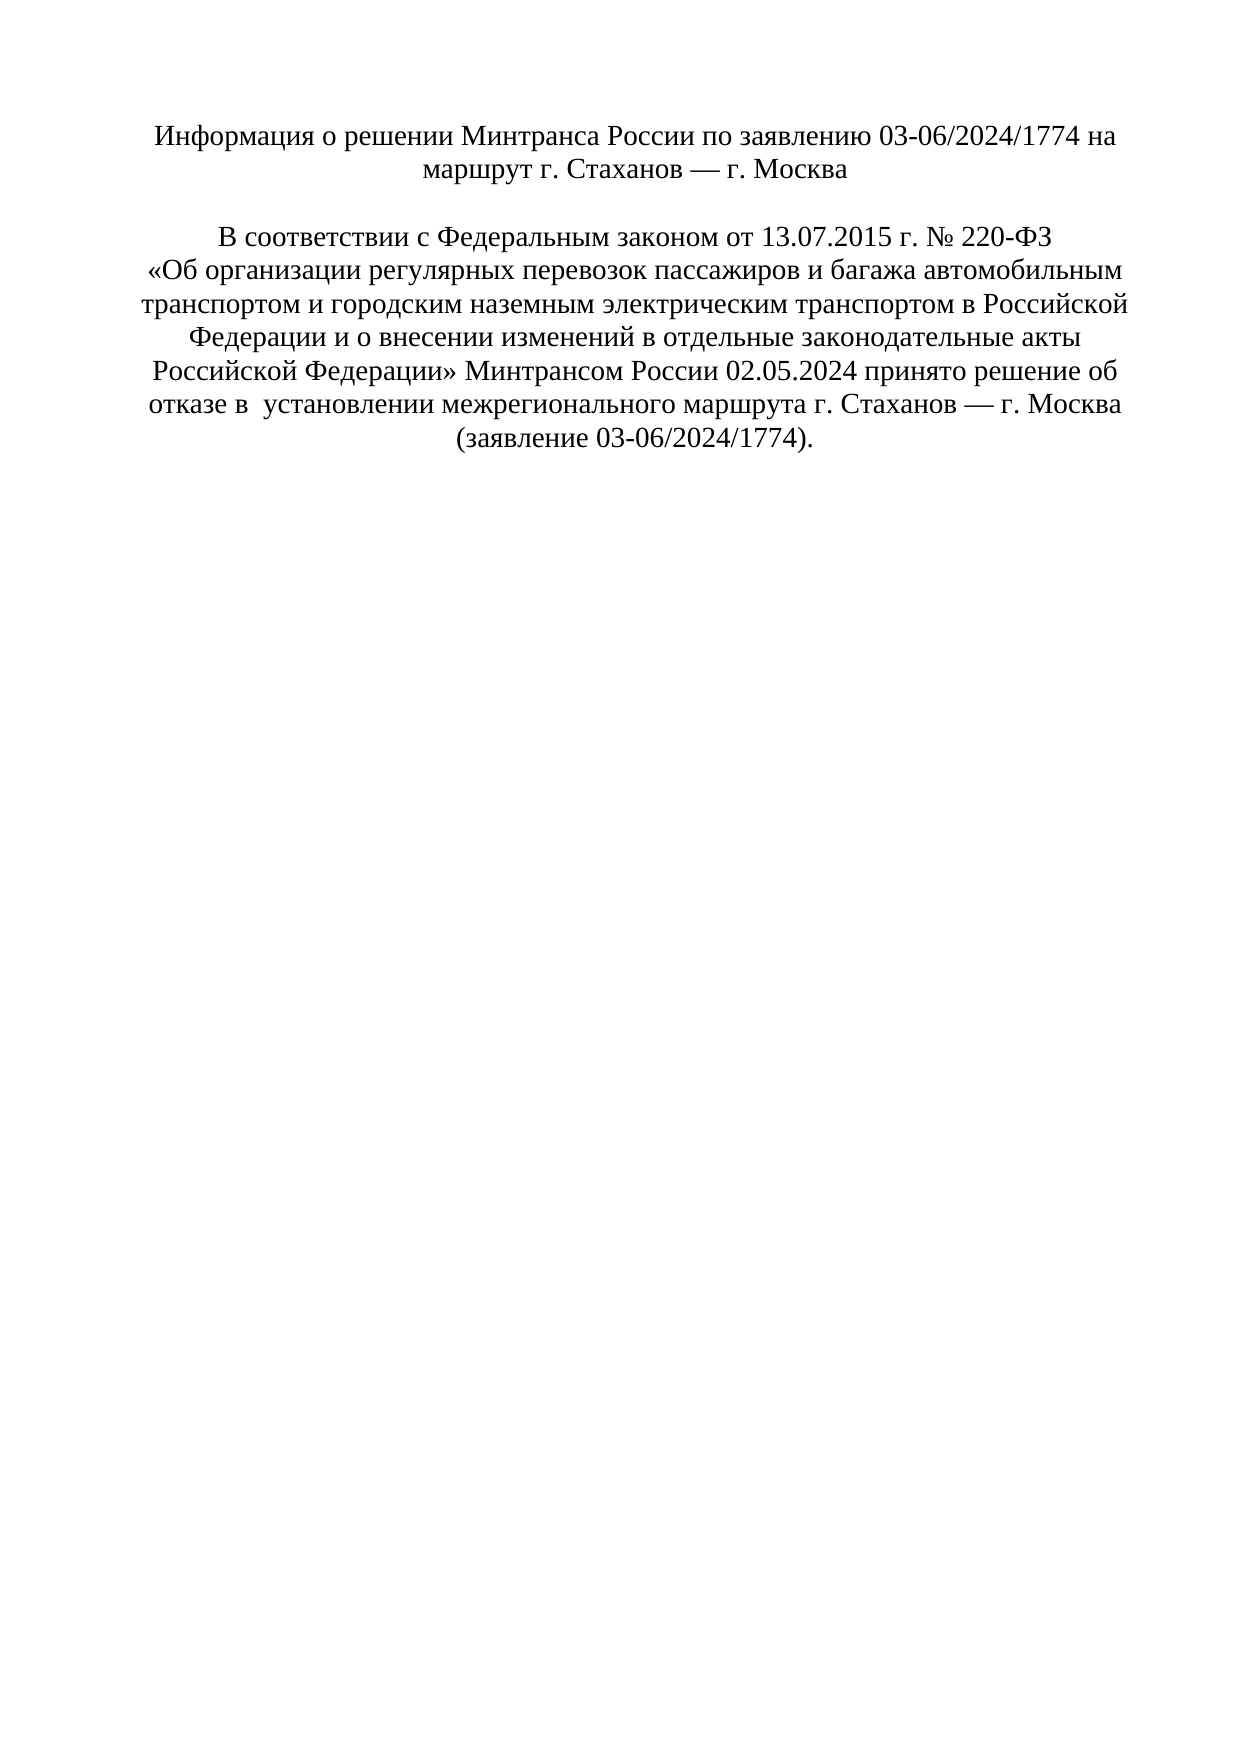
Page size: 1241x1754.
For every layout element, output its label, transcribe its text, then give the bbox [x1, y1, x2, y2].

text Информация о решении Минтранса России по заявлению 03-06/2024/1774 на маршрут г. Стаханов — г. Москва [118, 118, 1152, 185]
text В соответствии с Федеральным законом от 13.07.2015 г. № 220-ФЗ «Об организации регулярных перевозок пассажиров и багажа автомобильным транспортом и городским наземным электрическим транспортом в Российской Федерации и о внесении изменений в отдельные законодательные акты Российской Федерации» Минтрансом России 02.05.2024 принято решение об отказе в установлении межрегионального маршрута г. Стаханов — г. Москва (заявление 03-06/2024/1774). [118, 219, 1152, 453]
